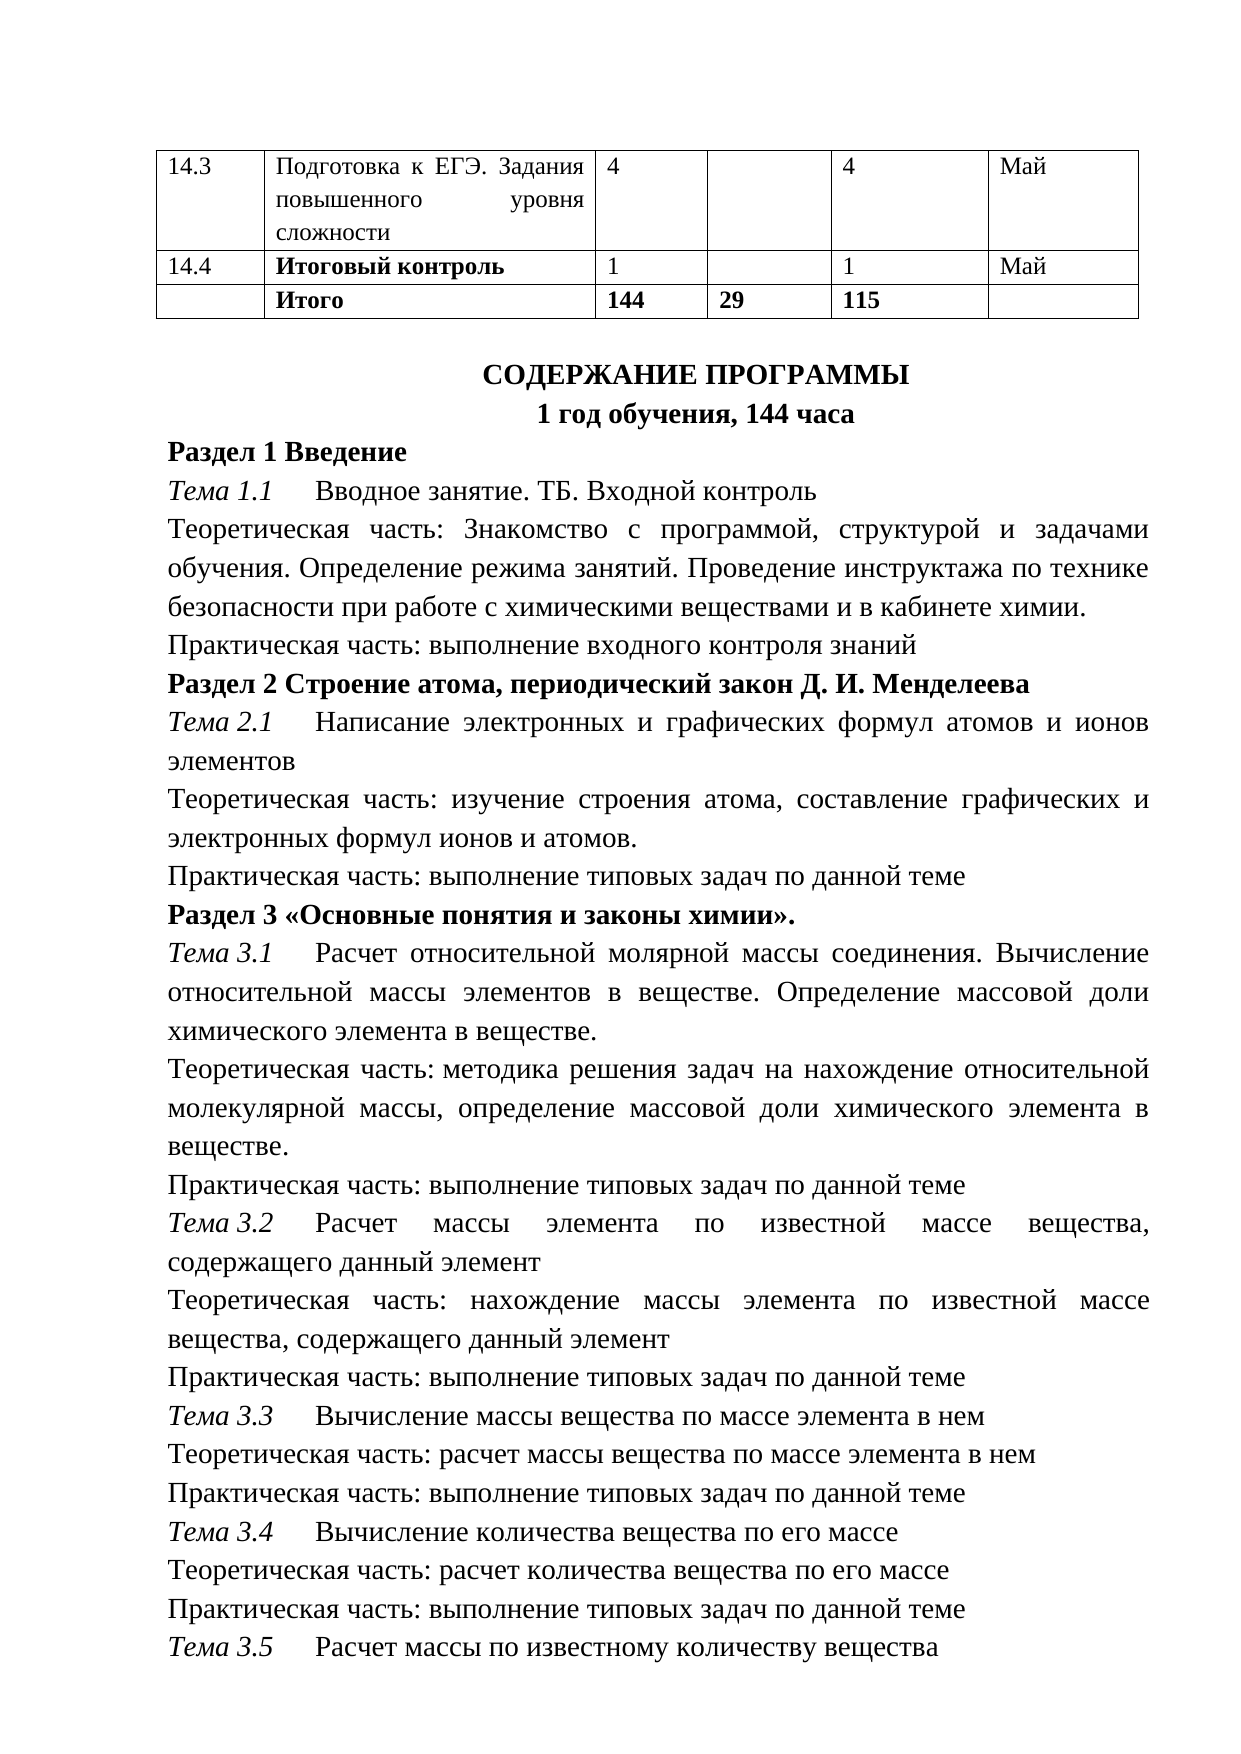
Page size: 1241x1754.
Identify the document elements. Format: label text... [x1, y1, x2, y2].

text Тема 3.3 Вычисление массы вещества по массе элемента в нем [167, 1398, 1150, 1432]
text Теоретическая часть: Знакомство с программой, структурой и задачами обучения. Определение режима занятий. Проведение инструктажа по технике безопасности при работе с химическими веществами и в кабинете химии. [167, 512, 1150, 622]
table_cell Итоговый контроль [265, 251, 595, 284]
table_cell 29 [708, 285, 831, 318]
text Практическая часть: выполнение типовых задач по данной теме [167, 1167, 1150, 1200]
table_cell [989, 285, 1138, 318]
table_cell Май [989, 251, 1138, 284]
text Раздел 1 Введение [167, 434, 1150, 468]
table_cell 4 [832, 151, 988, 250]
text Тема 3.4 Вычисление количества вещества по его массе [167, 1514, 1150, 1547]
text Тема 3.5 Расчет массы по известному количеству вещества [167, 1629, 1150, 1663]
text Практическая часть: выполнение входного контроля знаний [167, 627, 1150, 661]
text Теоретическая часть: расчет массы вещества по массе элемента в нем [167, 1437, 1150, 1470]
table_cell [708, 251, 831, 284]
text Тема 2.1 Написание электронных и графических формул атомов и ионов элементов [167, 704, 1150, 776]
text Практическая часть: выполнение типовых задач по данной теме [167, 1475, 1150, 1509]
table_cell 115 [832, 285, 988, 318]
text Практическая часть: выполнение типовых задач по данной теме [167, 858, 1150, 892]
text Теоретическая часть: расчет количества вещества по его массе [167, 1552, 1150, 1586]
text Тема 3.1 Расчет относительной молярной массы соединения. Вычисление относительной массы элементов в веществе. Определение массовой доли химического элемента в веществе. [167, 936, 1150, 1046]
table_cell 4 [596, 151, 707, 250]
table_cell 14.3 [157, 151, 264, 250]
table_cell 1 [832, 251, 988, 284]
text Раздел 2 Строение атома, периодический закон Д. И. Менделеева [167, 666, 1150, 699]
text Теоретическая часть: методика решения задач на нахождение относительной молекулярной массы, определение массовой доли химического элемента в веществе. [167, 1051, 1150, 1162]
text СОДЕРЖАНИЕ ПРОГРАММЫ [167, 357, 1150, 391]
table_cell Май [989, 151, 1138, 250]
table_cell Итого [265, 285, 595, 318]
text 1 год обучения, 144 часа [167, 396, 1150, 429]
text Теоретическая часть: нахождение массы элемента по известной массе вещества, содержащего данный элемент [167, 1282, 1150, 1354]
text Раздел 3 «Основные понятия и законы химии». [167, 897, 1150, 931]
table_cell 144 [596, 285, 707, 318]
text Тема 1.1 Вводное занятие. ТБ. Входной контроль [167, 473, 1150, 507]
table_cell 14.4 [157, 251, 264, 284]
text Тема 3.2 Расчет массы элемента по известной массе вещества, содержащего данный элемент [167, 1205, 1150, 1277]
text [167, 1591, 1150, 1624]
table_cell [708, 151, 831, 250]
table_cell 1 [596, 251, 707, 284]
text Теоретическая часть: изучение строения атома, составление графических и электронных формул ионов и атомов. [167, 781, 1150, 853]
table_cell [157, 285, 264, 318]
table_cell Подготовка к ЕГЭ. Задания повышенного уровня сложности [265, 151, 595, 250]
text Практическая часть: выполнение типовых задач по данной теме [167, 1359, 1150, 1393]
